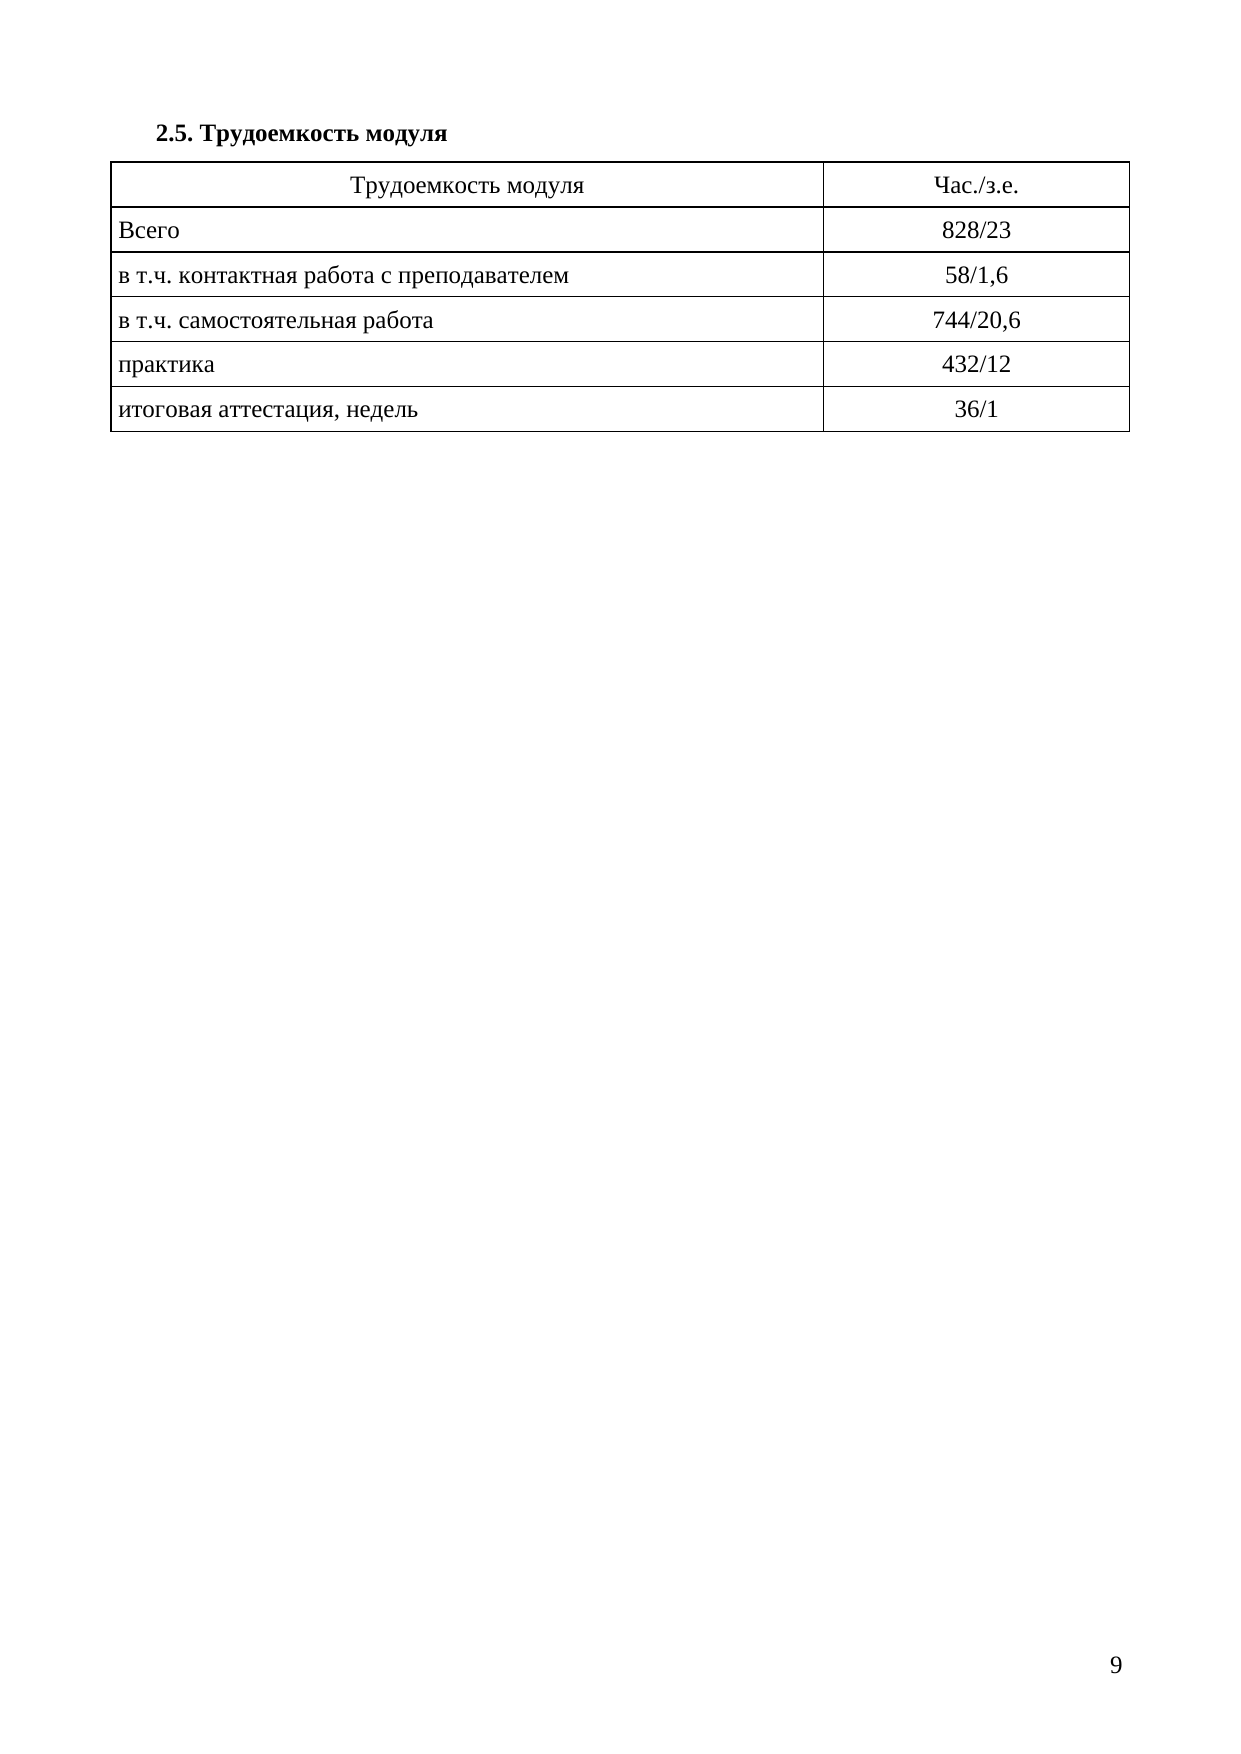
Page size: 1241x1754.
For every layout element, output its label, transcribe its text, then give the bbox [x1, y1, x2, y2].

table_cell 828/23 [824, 208, 1129, 251]
table_cell 58/1,6 [824, 253, 1129, 296]
subtitle 2.5. Трудоемкость модуля [118, 118, 1122, 147]
table_header Час./з.е. [824, 163, 1129, 206]
table_header Трудоемкость модуля [112, 163, 823, 206]
table_cell 744/20,6 [824, 297, 1129, 341]
table_cell 36/1 [824, 387, 1129, 431]
table_cell в т.ч. контактная работа с преподавателем [112, 253, 823, 296]
table_cell практика [112, 342, 823, 386]
table_cell в т.ч. самостоятельная работа [112, 297, 823, 341]
table_cell Всего [112, 208, 823, 251]
table_cell 432/12 [824, 342, 1129, 386]
table_cell итоговая аттестация, недель [112, 387, 823, 431]
